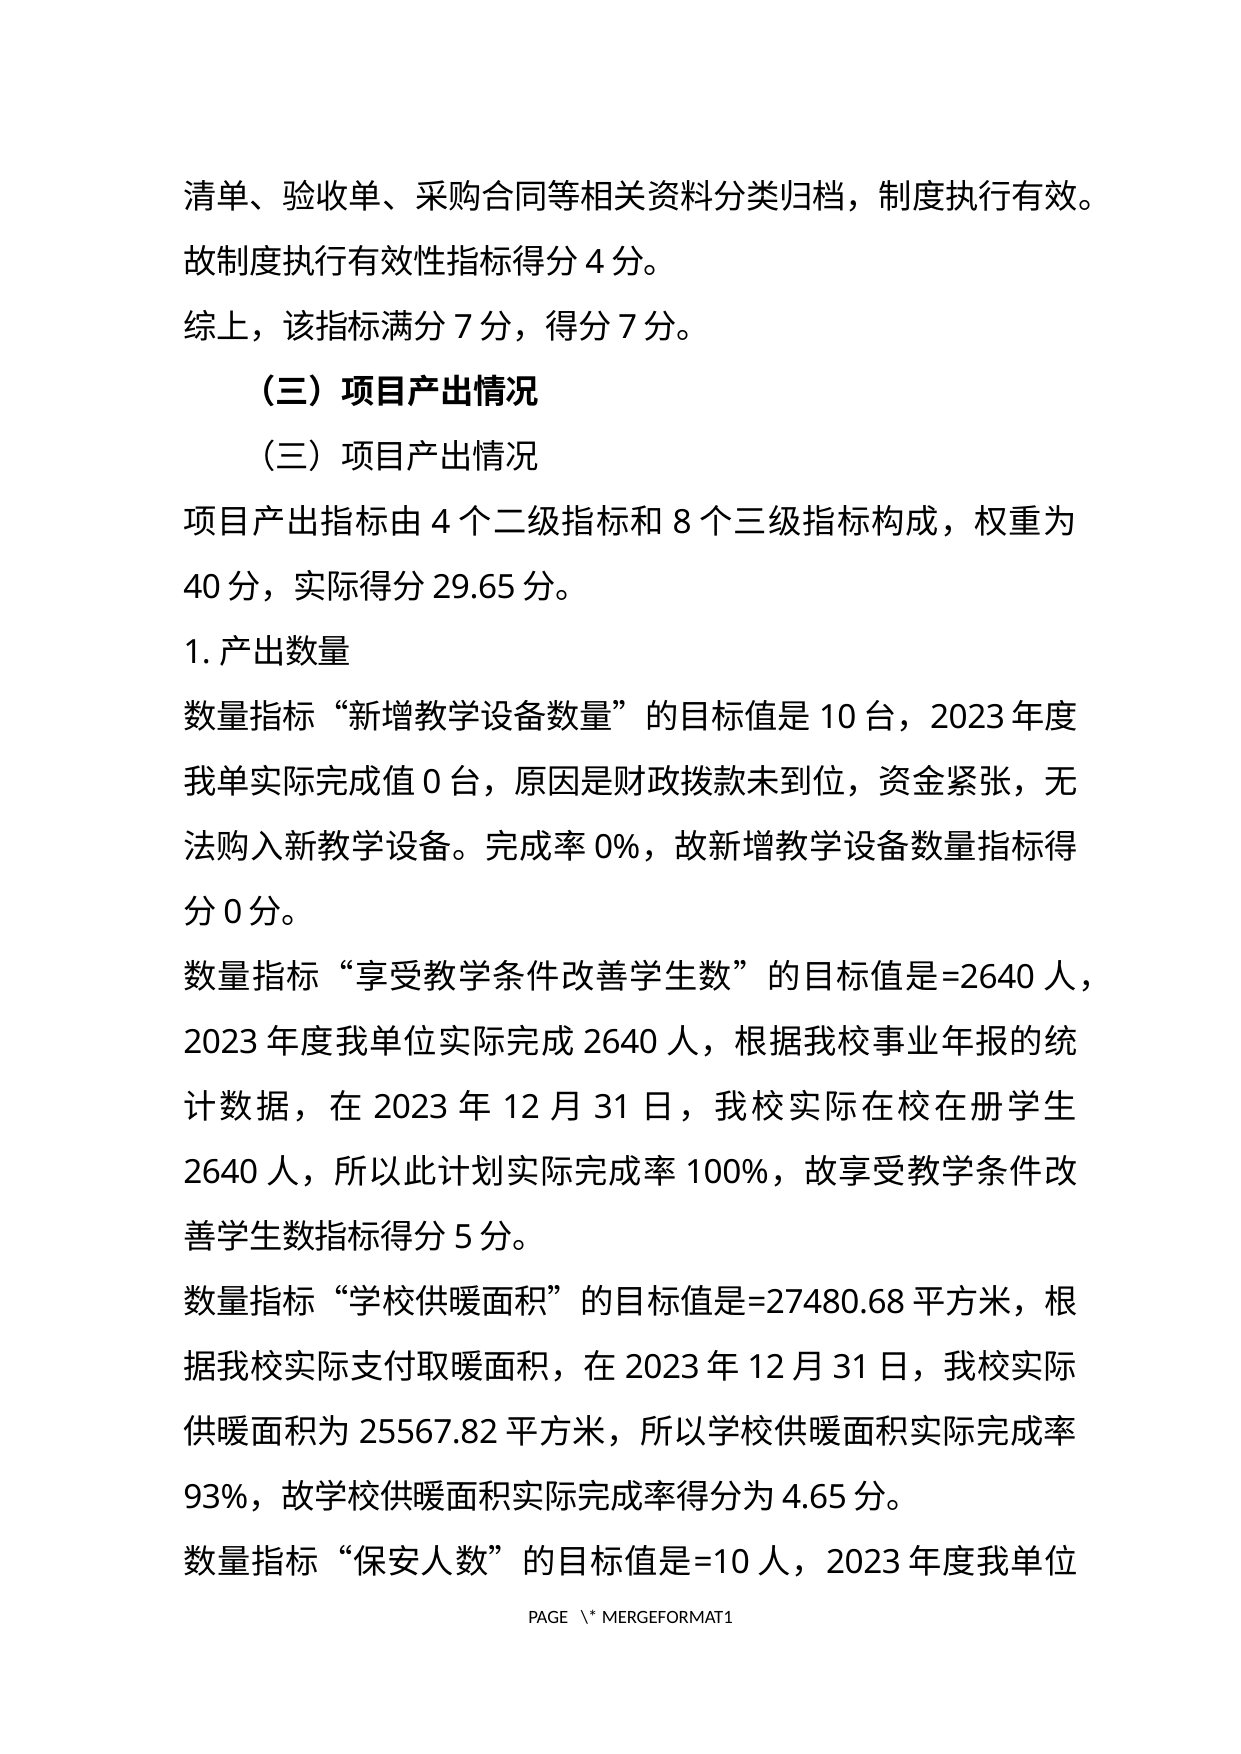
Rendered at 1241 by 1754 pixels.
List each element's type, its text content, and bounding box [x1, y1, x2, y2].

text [183, 422, 1078, 1592]
text （三）项目产出情况 [183, 357, 1078, 422]
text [183, 162, 1078, 357]
